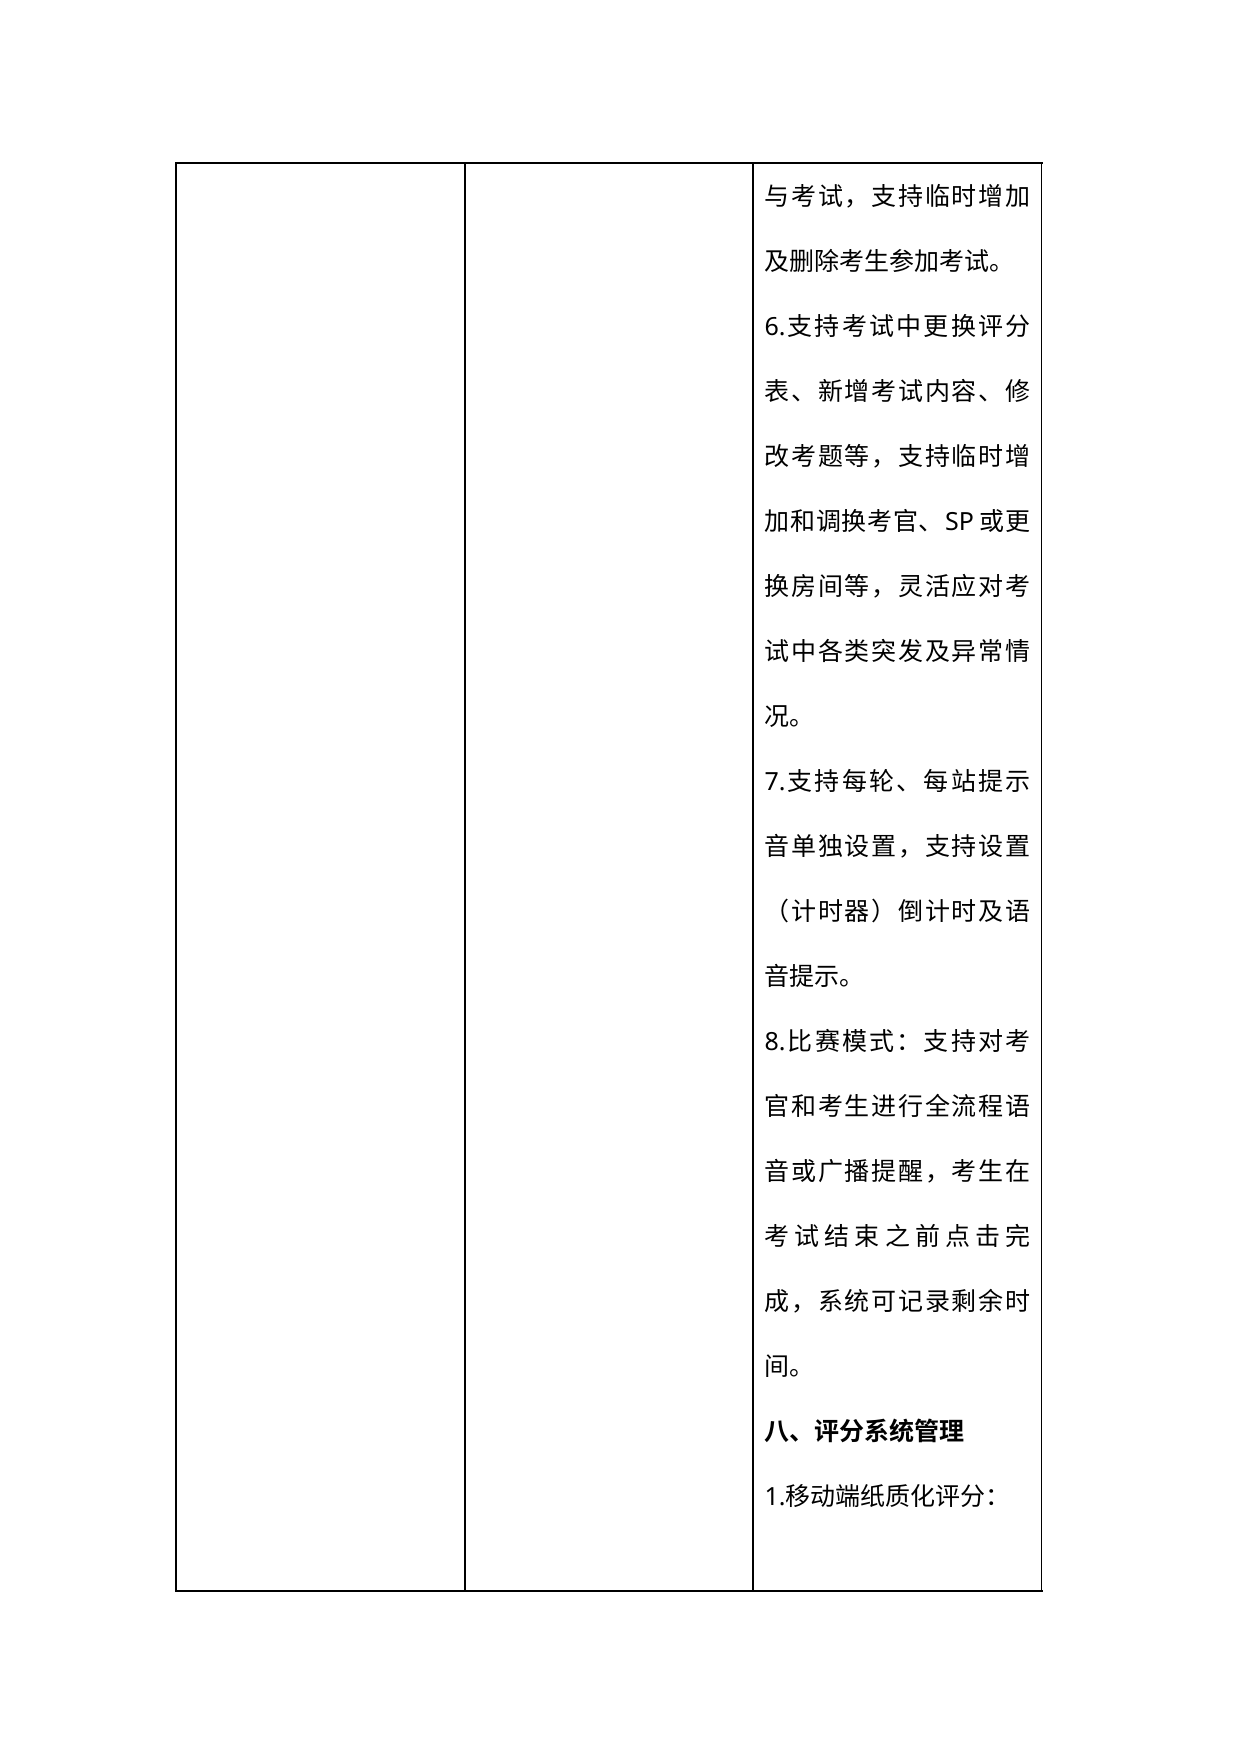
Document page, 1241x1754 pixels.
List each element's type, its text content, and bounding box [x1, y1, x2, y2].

table_cell 1 [177, 164, 464, 1590]
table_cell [754, 164, 1041, 1590]
table_cell [466, 164, 752, 1590]
